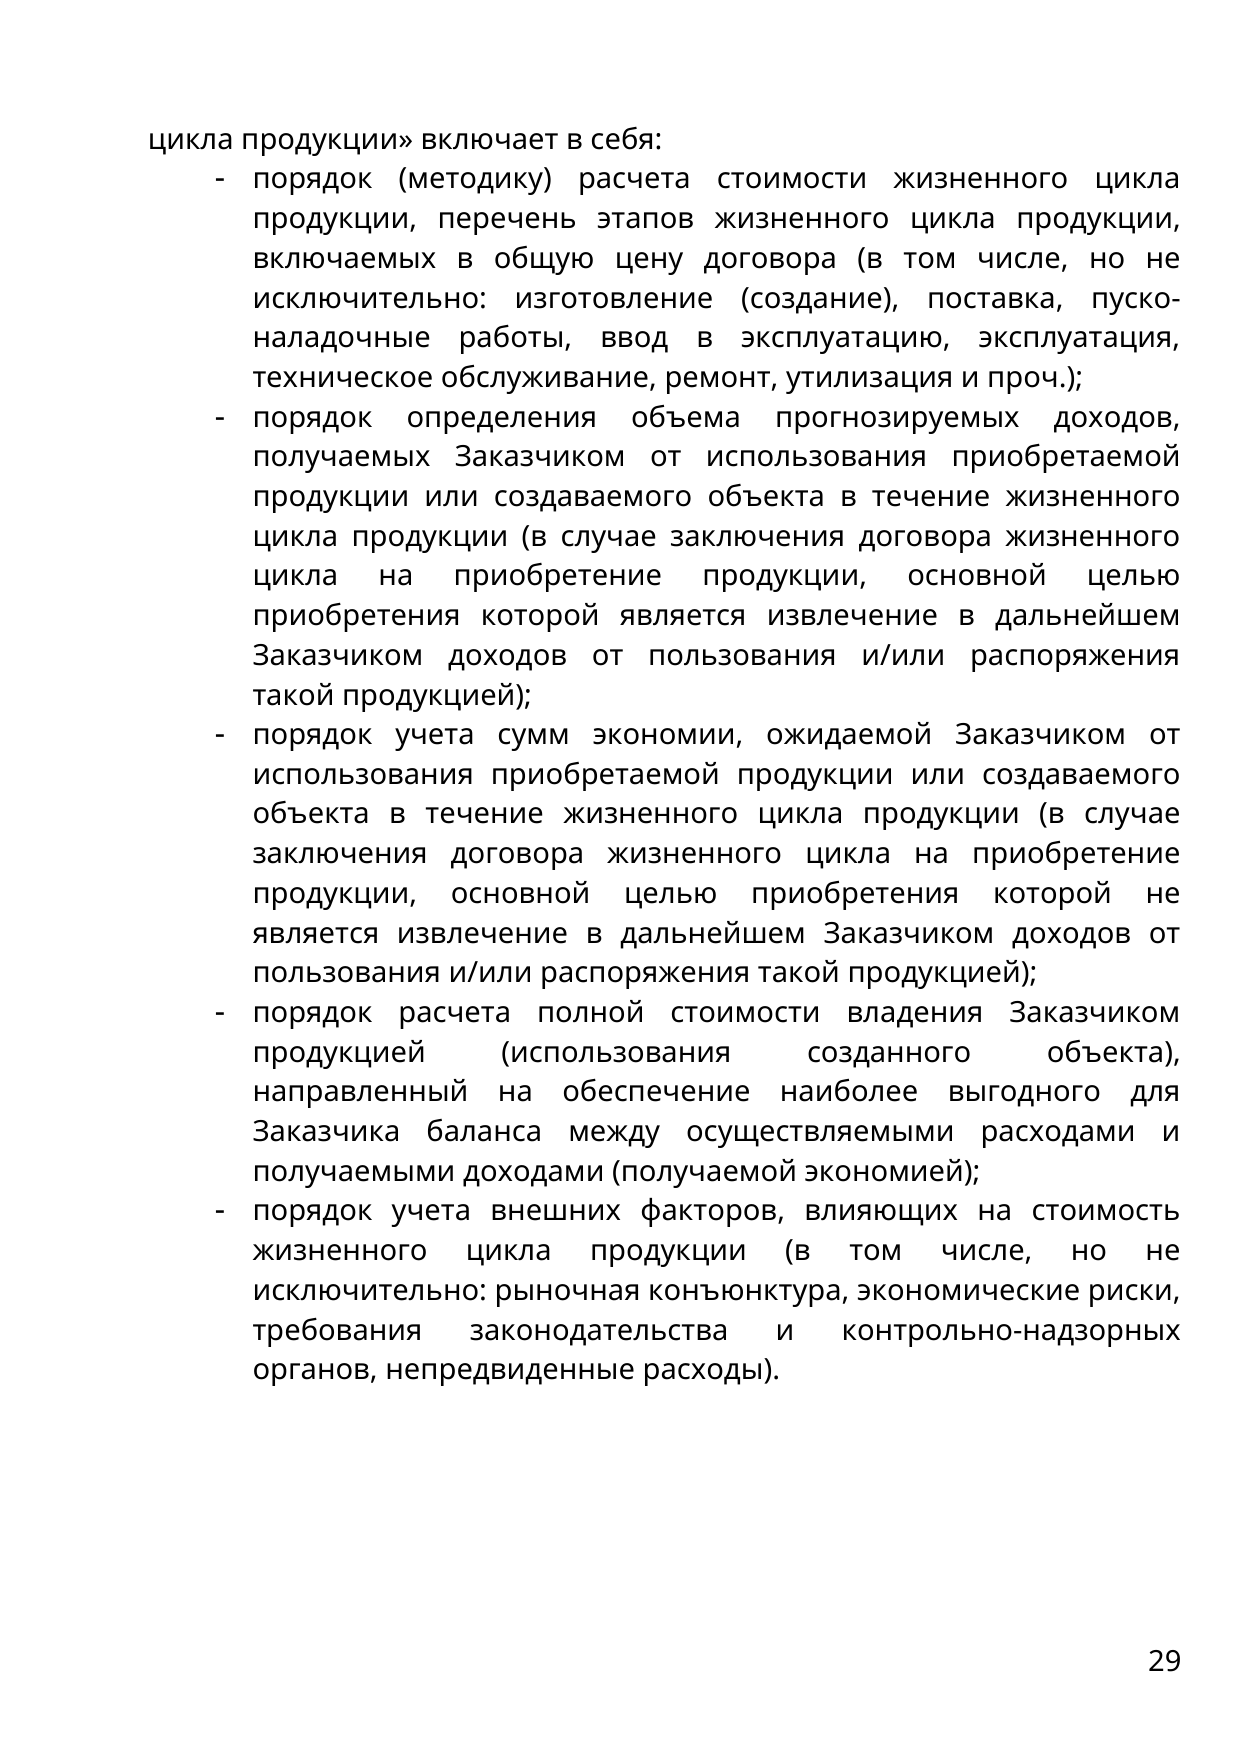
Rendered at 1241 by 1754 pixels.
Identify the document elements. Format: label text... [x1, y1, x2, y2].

list порядок учета сумм экономии, ожидаемой Заказчиком от использования приобретаемой продукции или создаваемого объекта в течение жизненного цикла продукции (в случае заключения договора жизненного цикла на приобретение продукции, основной целью приобретения которой не является извлечение в дальнейшем Заказчиком доходов от пользования и/или распоряжения такой продукцией); [215, 713, 1181, 991]
list порядок учета внешних факторов, влияющих на стоимость жизненного цикла продукции (в том числе, но не исключительно: рыночная конъюнктура, экономические риски, требования законодательства и контрольно-надзорных органов, непредвиденные расходы). [215, 1190, 1181, 1388]
list порядок определения объема прогнозируемых доходов, получаемых Заказчиком от использования приобретаемой продукции или создаваемого объекта в течение жизненного цикла продукции (в случае заключения договора жизненного цикла на приобретение продукции, основной целью приобретения которой является извлечение в дальнейшем Заказчиком доходов от пользования и/или распоряжения такой продукцией); [215, 396, 1181, 713]
list порядок расчета полной стоимости владения Заказчиком продукцией (использования созданного объекта), направленный на обеспечение наиболее выгодного для Заказчика баланса между осуществляемыми расходами и получаемыми доходами (получаемой экономией); [215, 991, 1181, 1190]
list порядок (методику) расчета стоимости жизненного цикла продукции, перечень этапов жизненного цикла продукции, включаемых в общую цену договора (в том числе, но не исключительно: изготовление (создание), поставка, пуско-наладочные работы, ввод в эксплуатацию, эксплуатация, техническое обслуживание, ремонт, утилизация и проч.); [215, 158, 1181, 396]
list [148, 118, 1181, 158]
